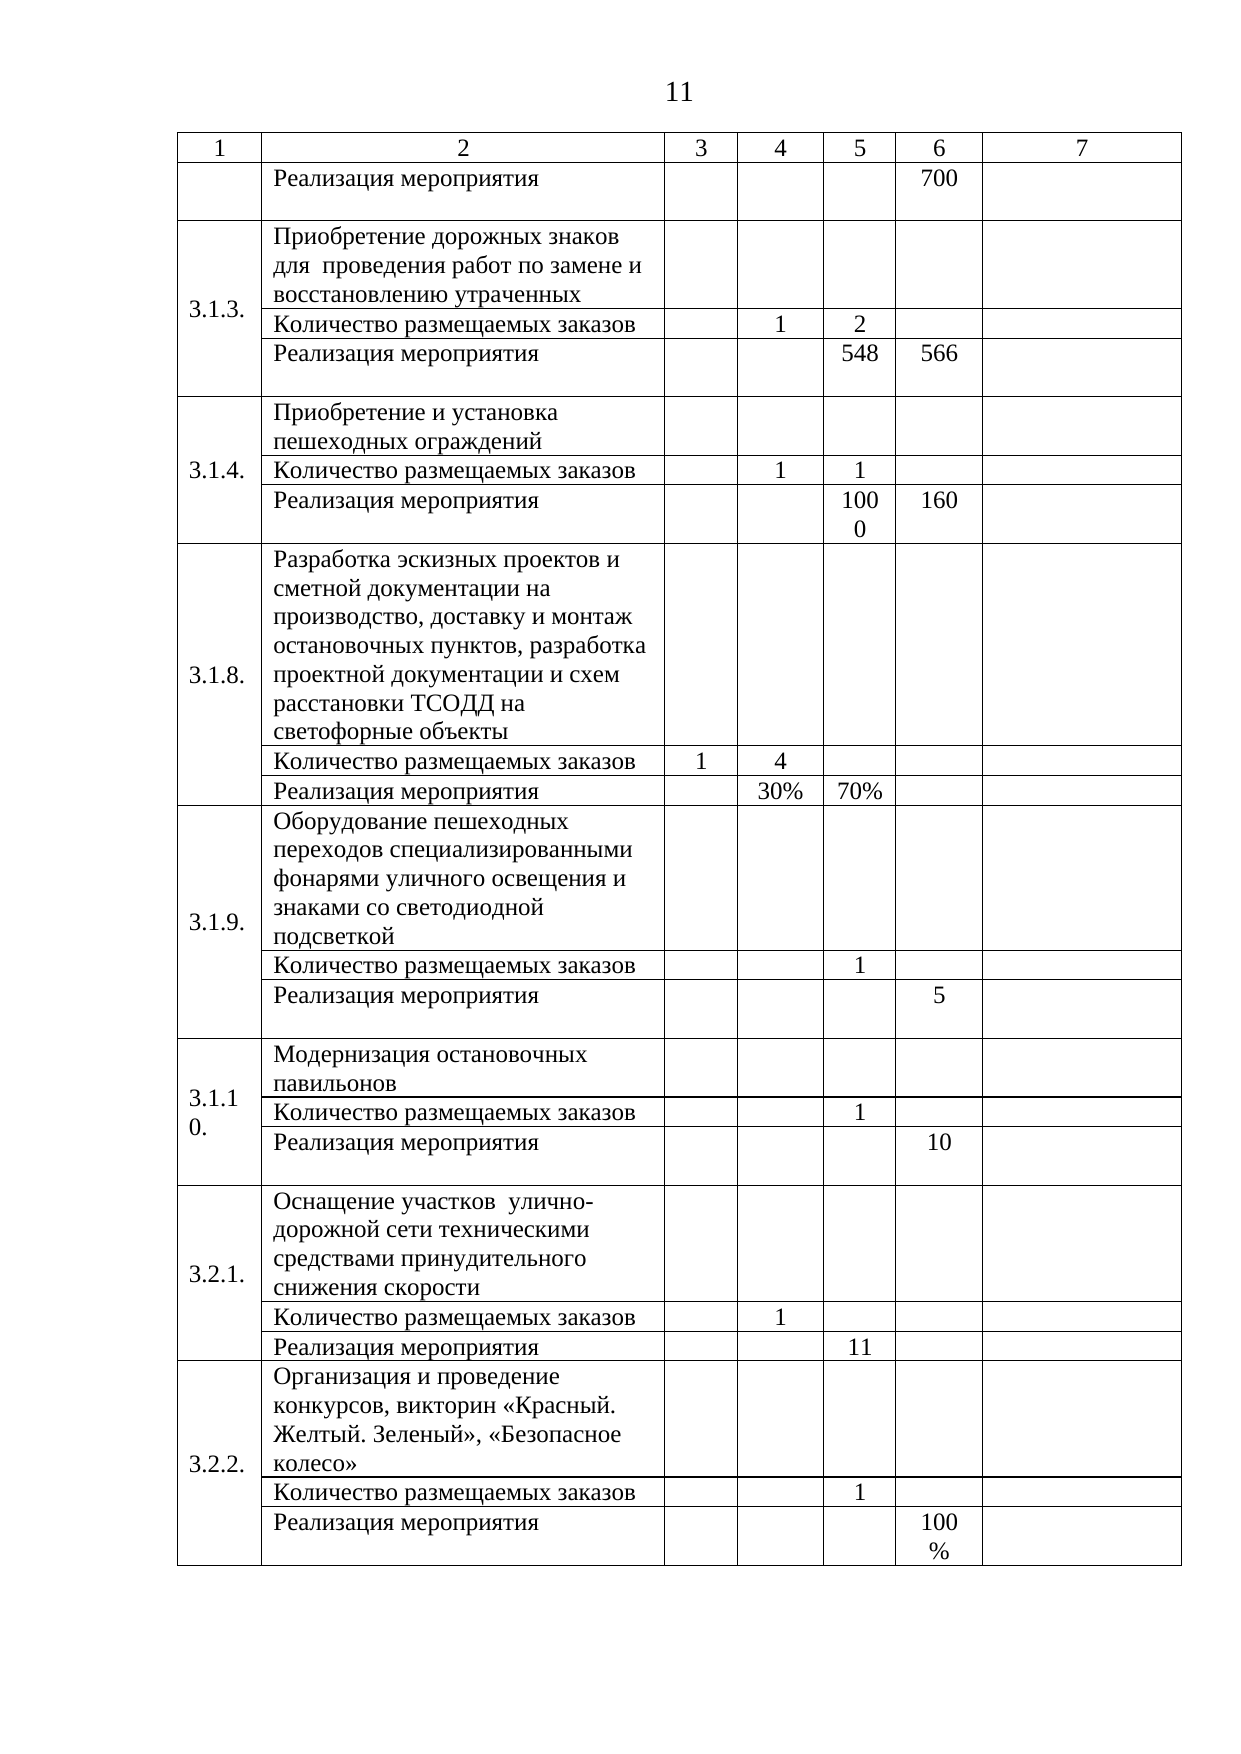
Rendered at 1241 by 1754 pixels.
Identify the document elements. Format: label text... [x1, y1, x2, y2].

table_cell [896, 1098, 982, 1126]
table_cell Приобретение дорожных знаков для проведения работ по замене и восстановлению утраченных [262, 221, 664, 308]
table_cell [824, 980, 895, 1038]
table_header 7 [983, 133, 1181, 162]
table_cell Количество размещаемых заказов [262, 746, 664, 775]
table_cell [983, 221, 1181, 308]
table_cell [665, 1361, 737, 1476]
table_cell 11 [824, 1332, 895, 1360]
table_cell 700 [896, 163, 982, 220]
table_cell [665, 1507, 737, 1565]
table_cell [896, 1478, 982, 1506]
table_cell 1 [824, 1098, 895, 1126]
table_cell 4 [738, 746, 823, 775]
table_cell [896, 1186, 982, 1301]
table_cell [983, 776, 1181, 805]
table_cell [738, 1361, 823, 1476]
table_cell [824, 163, 895, 220]
table_cell [983, 456, 1181, 484]
table_cell [824, 1186, 895, 1301]
table_cell 100 % [896, 1507, 982, 1565]
table_cell [983, 1507, 1181, 1565]
table_cell [983, 1302, 1181, 1331]
table_cell [983, 163, 1181, 220]
table_cell 1 [738, 309, 823, 337]
table_cell [738, 339, 823, 396]
table_cell [665, 485, 737, 543]
table_cell [665, 221, 737, 308]
table_cell [665, 1332, 737, 1360]
table_cell Модернизация остановочных павильонов [262, 1039, 664, 1096]
table_cell 1000 [824, 485, 895, 543]
table_cell [896, 1039, 982, 1096]
table_cell Реализация мероприятия [262, 980, 664, 1038]
table_cell Количество размещаемых заказов [262, 1302, 664, 1331]
table_cell [738, 1039, 823, 1096]
table_cell 1 [665, 746, 737, 775]
table_cell 1 [824, 1478, 895, 1506]
table_cell [824, 1039, 895, 1096]
table_cell [983, 1098, 1181, 1126]
table_cell Реализация мероприятия [262, 485, 664, 543]
table_cell [665, 980, 737, 1038]
table_cell [738, 1478, 823, 1506]
table_cell [896, 544, 982, 745]
table_cell Оборудование пешеходных переходов специализированными фонарями уличного освещения и знаками со светодиодной подсветкой [262, 806, 664, 949]
table_cell [896, 951, 982, 979]
table_cell Реализация мероприятия [262, 163, 664, 220]
table_cell [824, 544, 895, 745]
table_cell [896, 1302, 982, 1331]
table_cell [665, 1478, 737, 1506]
table_cell 1 [738, 1302, 823, 1331]
table_cell [738, 806, 823, 949]
table_cell Количество размещаемых заказов [262, 1478, 664, 1506]
table_cell [983, 1127, 1181, 1185]
table_cell [665, 776, 737, 805]
table_cell [824, 1302, 895, 1331]
table_cell [824, 1361, 895, 1476]
table_cell [665, 309, 737, 337]
table_cell 3.1.3. [178, 221, 261, 396]
table_cell Реализация мероприятия [262, 776, 664, 805]
table_cell 2 [824, 309, 895, 337]
table_cell [665, 544, 737, 745]
table_cell [665, 1098, 737, 1126]
table_cell 548 [824, 339, 895, 396]
table_cell Реализация мероприятия [262, 1332, 664, 1360]
table_cell 70% [824, 776, 895, 805]
table_header 3 [665, 133, 737, 162]
table_cell Количество размещаемых заказов [262, 456, 664, 484]
table_cell 3.1.9. [178, 806, 261, 1038]
table_cell [665, 339, 737, 396]
table_cell 1 [824, 951, 895, 979]
table_cell Реализация мероприятия [262, 1127, 664, 1185]
table_cell 3.2.2. [178, 1361, 261, 1565]
table_cell [896, 309, 982, 337]
table_cell [738, 397, 823, 454]
table_cell [983, 1039, 1181, 1096]
table_cell [738, 1332, 823, 1360]
table_cell [738, 1186, 823, 1301]
table_header 4 [738, 133, 823, 162]
table_cell [738, 1127, 823, 1185]
table_cell [738, 163, 823, 220]
table_cell Приобретение и установка пешеходных ограждений [262, 397, 664, 454]
table_cell [824, 806, 895, 949]
table_cell 1 [738, 456, 823, 484]
table_cell [824, 1127, 895, 1185]
table_cell [896, 746, 982, 775]
table_cell [665, 806, 737, 949]
table_cell Количество размещаемых заказов [262, 1098, 664, 1126]
table_cell [738, 951, 823, 979]
table_cell [738, 544, 823, 745]
table_cell Оснащение участков улично-дорожной сети техническими средствами принудительного снижения скорости [262, 1186, 664, 1301]
table_cell [896, 1361, 982, 1476]
table_header 6 [896, 133, 982, 162]
table_cell [738, 1098, 823, 1126]
table_header 5 [824, 133, 895, 162]
table_cell [738, 221, 823, 308]
table_cell [896, 806, 982, 949]
table_cell [983, 485, 1181, 543]
table_cell [665, 951, 737, 979]
table_cell [983, 951, 1181, 979]
table_cell [983, 806, 1181, 949]
table_cell [824, 397, 895, 454]
table_cell 3.2.1. [178, 1186, 261, 1360]
table_cell [665, 1127, 737, 1185]
table_cell [983, 1332, 1181, 1360]
table_cell [738, 980, 823, 1038]
table_cell Организация и проведение конкурсов, викторин «Красный. Желтый. Зеленый», «Безопасное колесо» [262, 1361, 664, 1476]
table_cell [665, 456, 737, 484]
table_cell Количество размещаемых заказов [262, 951, 664, 979]
table_cell [665, 397, 737, 454]
table_cell [983, 746, 1181, 775]
table_cell [983, 309, 1181, 337]
table_cell [983, 1478, 1181, 1506]
table_cell [824, 746, 895, 775]
table_cell [896, 397, 982, 454]
table_cell Разработка эскизных проектов и сметной документации на производство, доставку и монтаж остановочных пунктов, разработка проектной документации и схем расстановки ТСОДД на светофорные объекты [262, 544, 664, 745]
table_cell [896, 1332, 982, 1360]
table_cell [983, 1361, 1181, 1476]
table_cell [665, 1186, 737, 1301]
table_cell 10 [896, 1127, 982, 1185]
table_cell 1 [824, 456, 895, 484]
table_cell 3.1.4. [178, 397, 261, 543]
table_header 1 [178, 133, 261, 162]
table_cell 5 [896, 980, 982, 1038]
table_cell [738, 1507, 823, 1565]
table_cell Реализация мероприятия [262, 1507, 664, 1565]
table_cell Количество размещаемых заказов [262, 309, 664, 337]
table_header 2 [262, 133, 664, 162]
table_cell [896, 776, 982, 805]
table_cell 566 [896, 339, 982, 396]
table_cell [824, 221, 895, 308]
table_cell [665, 1302, 737, 1331]
table_cell [896, 221, 982, 308]
table_cell [983, 397, 1181, 454]
table_cell [824, 1507, 895, 1565]
table_cell 160 [896, 485, 982, 543]
table_cell [983, 544, 1181, 745]
table_cell [738, 485, 823, 543]
table_cell [665, 1039, 737, 1096]
table_cell [983, 980, 1181, 1038]
table_cell [983, 1186, 1181, 1301]
table_cell [665, 163, 737, 220]
table_cell 30% [738, 776, 823, 805]
table_cell [983, 339, 1181, 396]
table_cell 3.1.8. [178, 544, 261, 805]
table_cell Реализация мероприятия [262, 339, 664, 396]
table_cell [896, 456, 982, 484]
table_cell 3.1.10. [178, 1039, 261, 1185]
